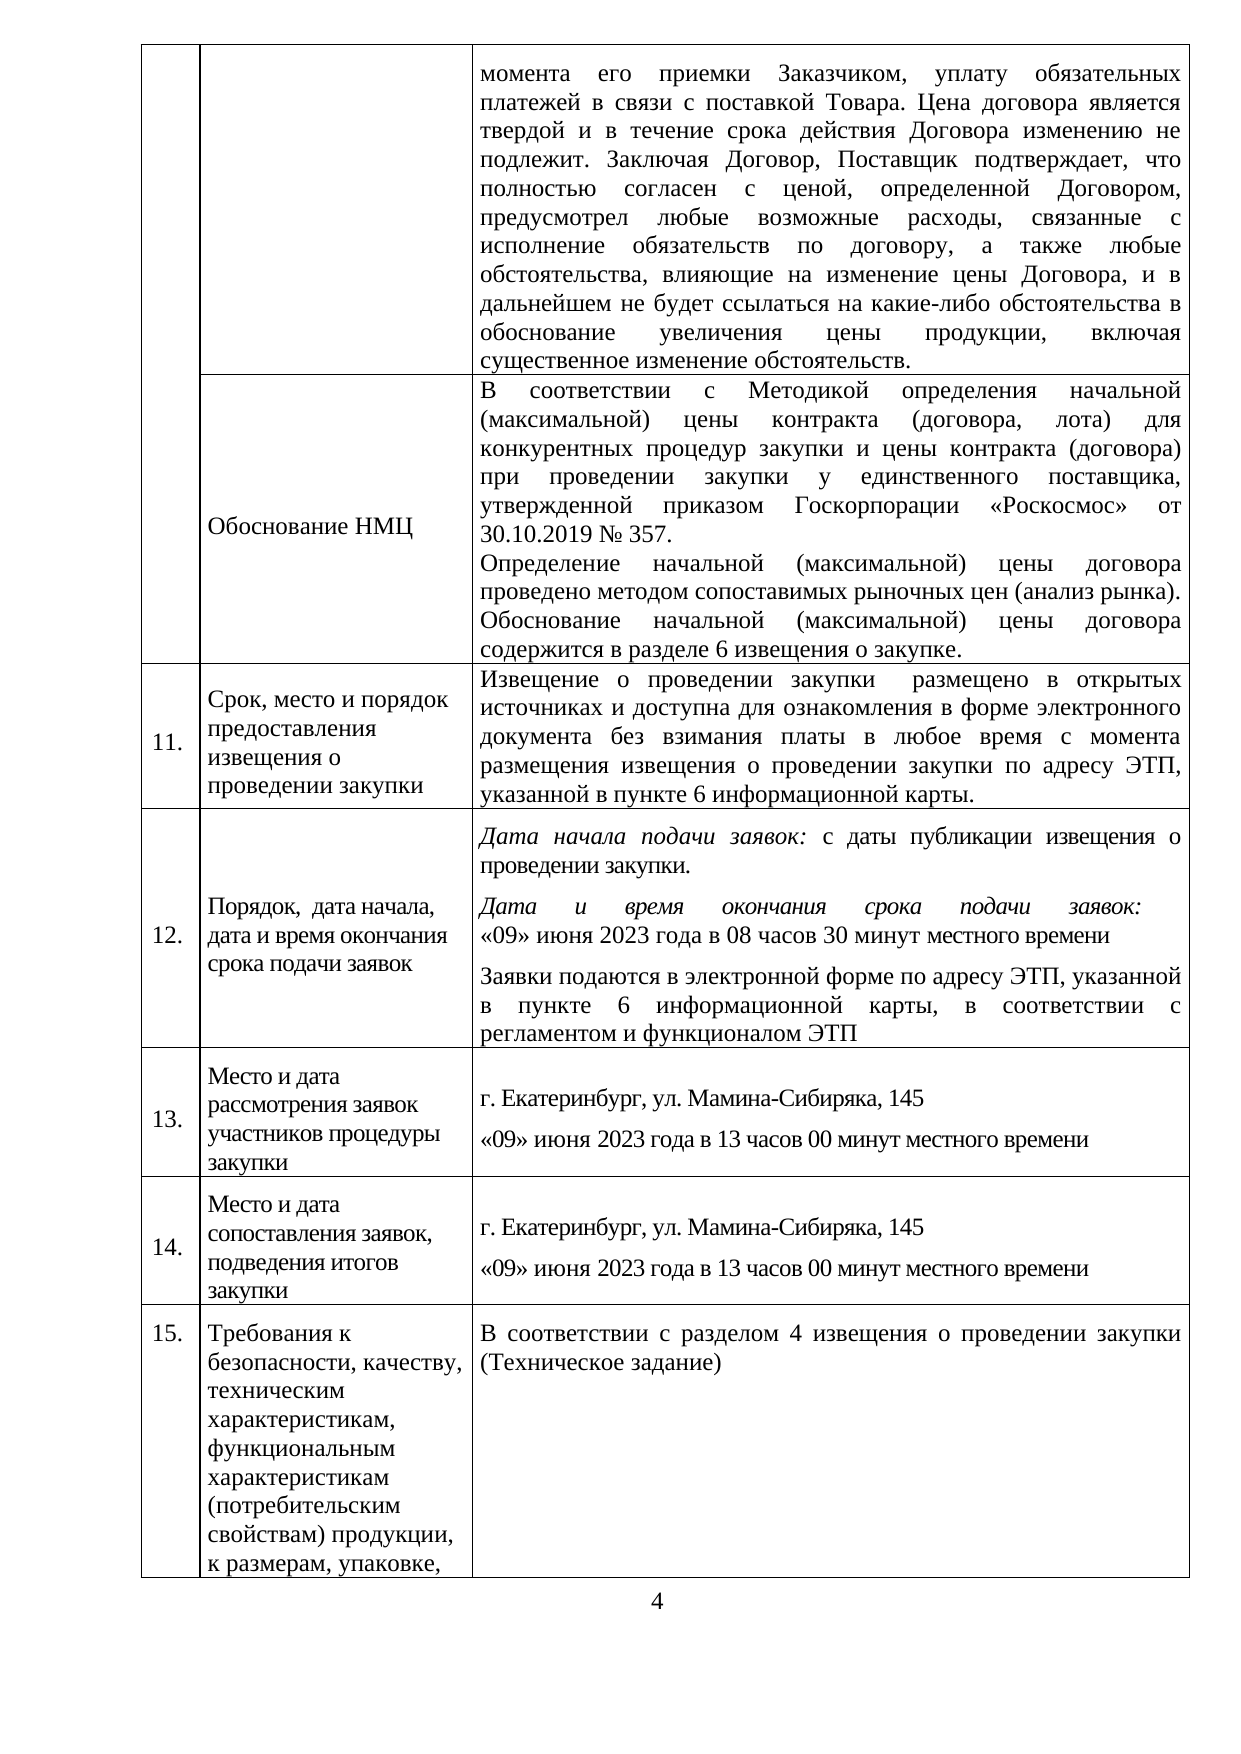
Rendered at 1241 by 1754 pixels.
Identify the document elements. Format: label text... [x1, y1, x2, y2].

table_cell Место и дата рассмотрения заявок участников процедуры закупки [201, 1048, 472, 1176]
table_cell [473, 1305, 1189, 1577]
table_cell [142, 809, 199, 1047]
table_cell Дата начала подачи заявок: с даты публикации извещения о проведении закупки. Дата и время окончания срока подачи заявок: «09» июня 2023 года в 08 часов 30 минут местного времени Заявки подаются в электронной форме по адресу ЭТП, указанной в пункте 6 информационной карты, в соответствии с регламентом и функционалом ЭТП [473, 809, 1189, 1047]
table_cell Обоснование НМЦ [201, 375, 472, 663]
table_cell Порядок, дата начала, дата и время окончания срока подачи заявок [201, 809, 472, 1047]
table_cell Место и дата сопоставления заявок, подведения итогов закупки [201, 1177, 472, 1304]
table_cell [142, 1177, 199, 1304]
table_cell [142, 664, 199, 807]
table_cell Срок, место и порядок предоставления извещения о проведении закупки [201, 664, 472, 807]
table_cell [142, 1048, 199, 1176]
table_cell [142, 1305, 199, 1577]
table_cell В соответствии с Методикой определения начальной (максимальной) цены контракта (договора, лота) для конкурентных процедур закупки и цены контракта (договора) при проведении закупки у единственного поставщика, утвержденной приказом Госкорпорации «Роскосмос» от 30.10.2019 № 357. Определение начальной (максимальной) цены договора проведено методом сопоставимых рыночных цен (анализ рынка). Обоснование начальной (максимальной) цены договора содержится в разделе 6 извещения о закупке. [473, 375, 1189, 663]
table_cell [201, 1305, 472, 1577]
table_cell г. Екатеринбург, ул. Мамина-Сибиряка, 145 «09» июня 2023 года в 13 часов 00 минут местного времени [473, 1048, 1189, 1176]
table_cell г. Екатеринбург, ул. Мамина-Сибиряка, 145 «09» июня 2023 года в 13 часов 00 минут местного времени [473, 1177, 1189, 1304]
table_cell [201, 45, 472, 374]
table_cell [473, 45, 1189, 374]
table_cell Извещение о проведении закупки размещено в открытых источниках и доступна для ознакомления в форме электронного документа без взимания платы в любое время с момента размещения извещения о проведении закупки по адресу ЭТП, указанной в пункте 6 информационной карты. [473, 664, 1189, 807]
